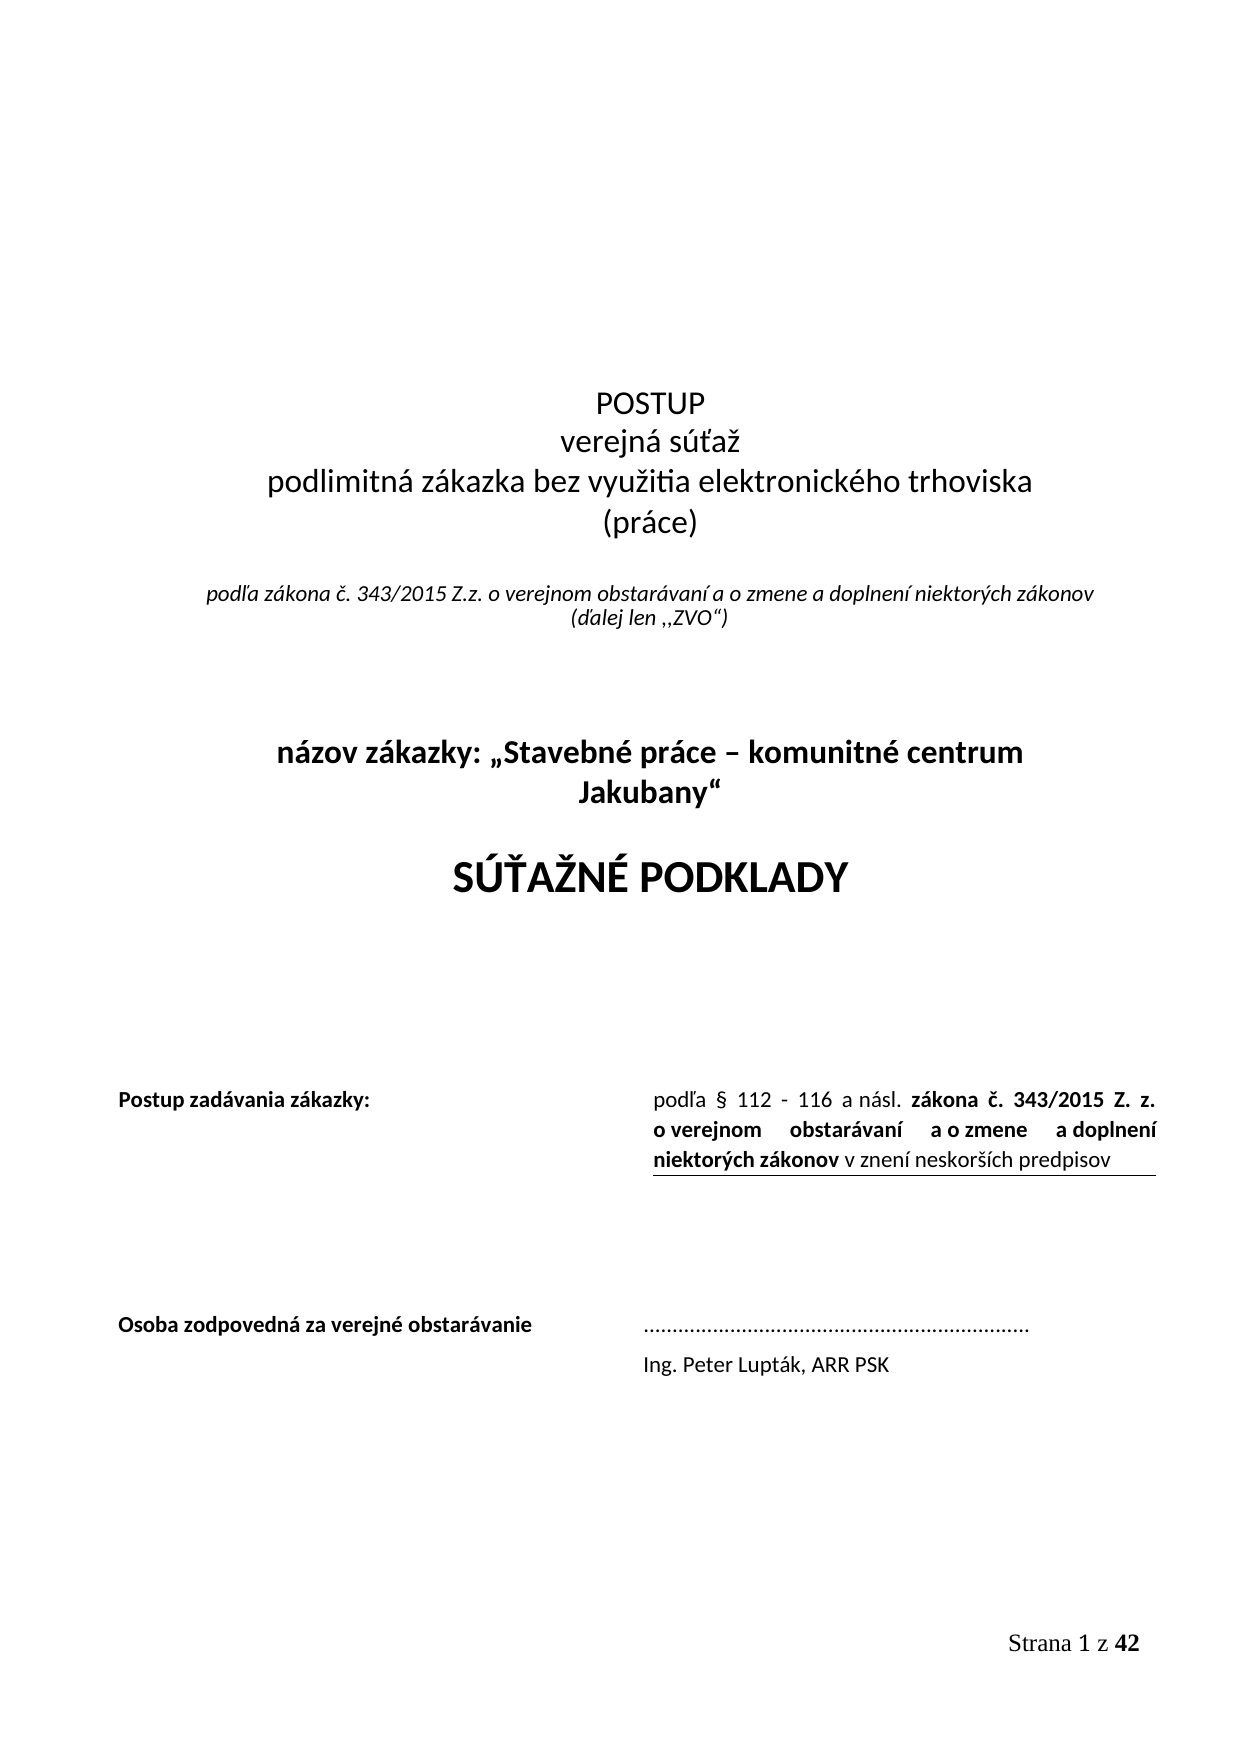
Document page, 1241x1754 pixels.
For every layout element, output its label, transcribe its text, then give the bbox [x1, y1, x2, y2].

table_header podľa § 112 - 116 a násl. zákona č. 343/2015 Z. z. o verejnom obstarávaní a o zmene a doplnení niektorých zákonov v znení neskorších predpisov [642, 1085, 1168, 1190]
text (ďalej len ,,ZVO“) [174, 606, 1127, 630]
text názov zákazky: „Stavebné práce – komunitné centrum Jakubany“ [252, 731, 1049, 812]
text Ing. Peter Lupták, ARR PSK [605, 1351, 1167, 1378]
text verejná súťaž [252, 422, 1048, 460]
text SÚŤAŽNÉ PODKLADY [252, 848, 1049, 904]
table_header Postup zadávania zákazky: [107, 1085, 642, 1190]
text podlimitná zákazka bez využitia elektronického trhoviska (práce) [252, 460, 1048, 541]
text POSTUP [252, 384, 1048, 422]
text Osoba zodpovedná za verejné obstarávanie ................................................................... [118, 1310, 1167, 1338]
text podľa zákona č. 343/2015 Z.z. o verejnom obstarávaní a o zmene a doplnení niektorých zákonov [174, 583, 1127, 606]
